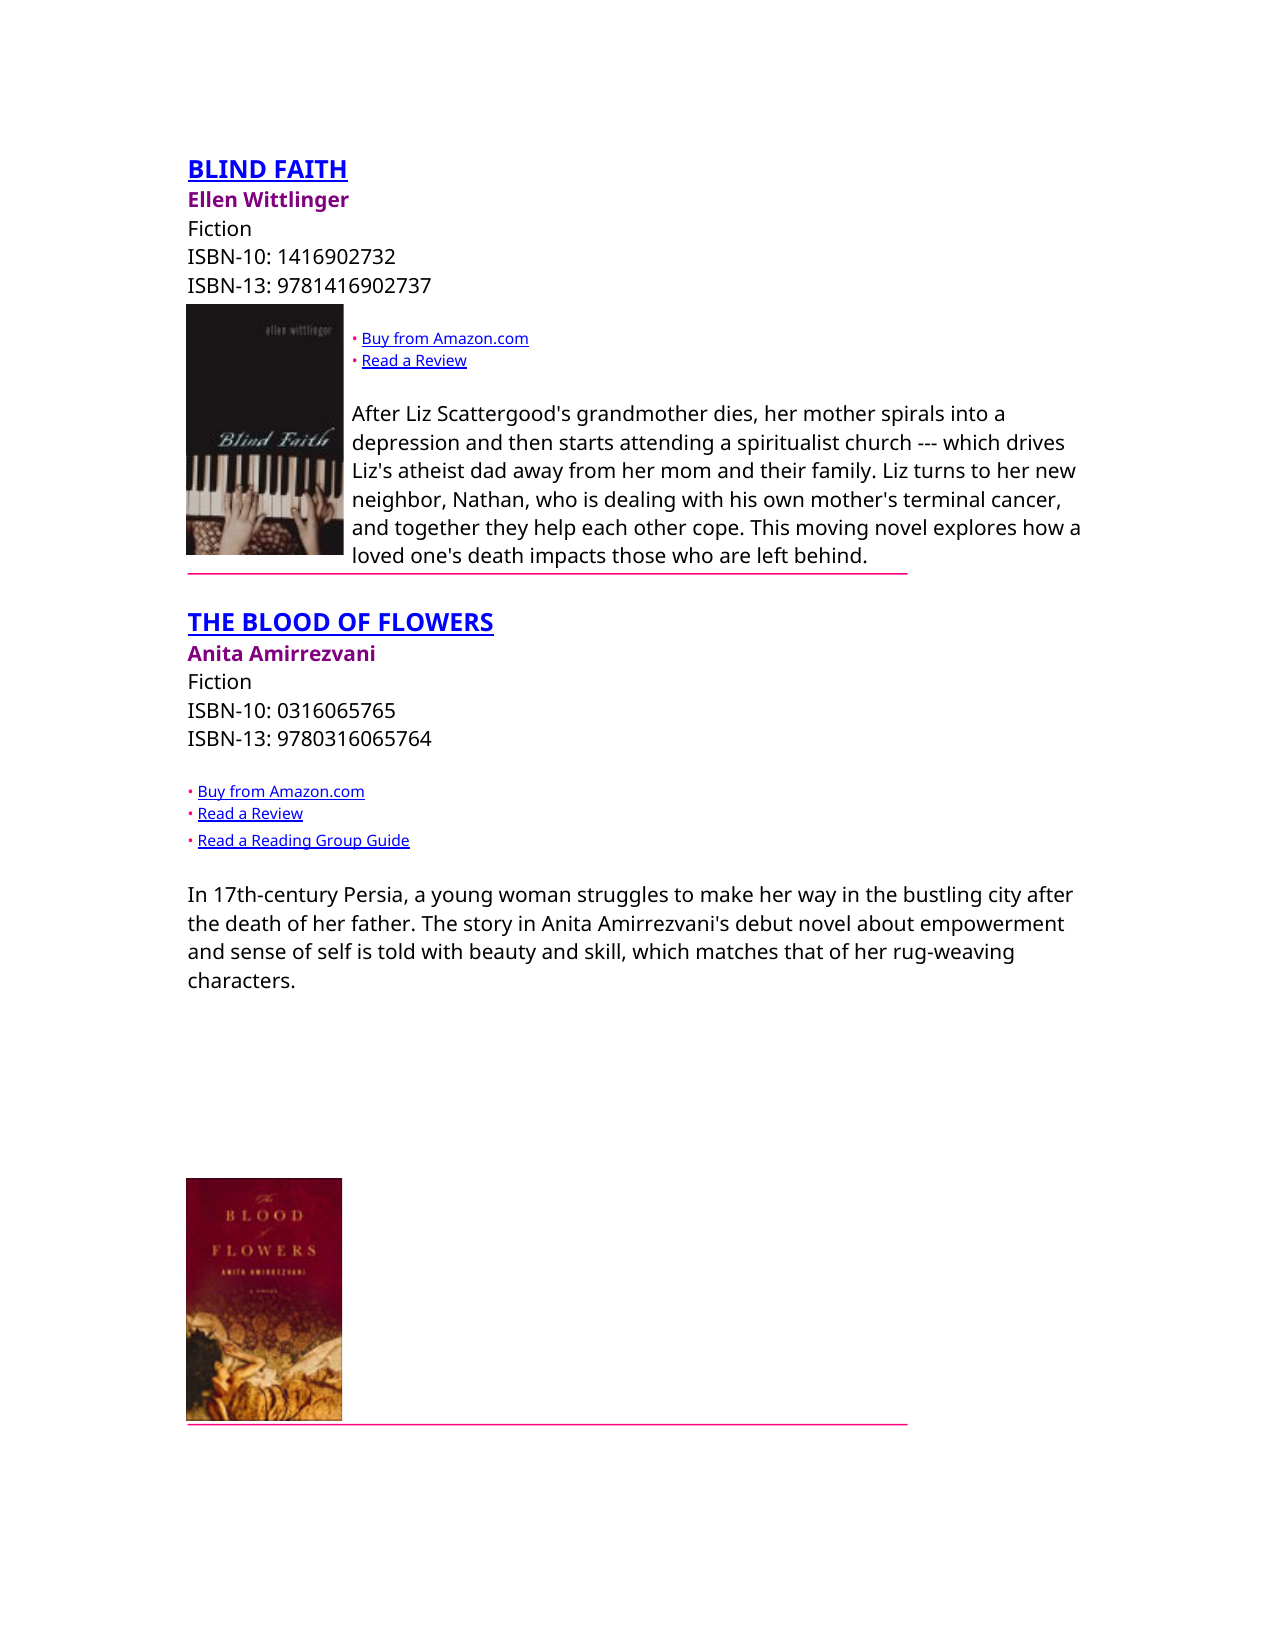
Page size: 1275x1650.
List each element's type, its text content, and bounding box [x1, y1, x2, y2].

table_cell [186, 572, 1095, 603]
table_cell [186, 1422, 1095, 1454]
table_cell BLIND FAITH Ellen Wittlinger Fiction ISBN-10: 1416902732 ISBN-13: 9781416902737 • Buy from Amazon.com • Read a Review After Liz Scattergood's grandmother dies, her mother spirals into a depression and then starts attending a spiritualist church --- which drives Liz's atheist dad away from her mom and their family. Liz turns to her new neighbor, Nathan, who is dealing with his own mother's terminal cancer, and together they help each other cope. This moving novel explores how a loved one's death impacts those who are left behind. [186, 150, 1095, 572]
table_cell THE BLOOD OF FLOWERS Anita Amirrezvani Fiction ISBN-10: 0316065765 ISBN-13: 9780316065764 • Buy from Amazon.com • Read a Review • Read a Reading Group Guide In 17th-century Persia, a young woman struggles to make her way in the bustling city after the death of her father. The story in Anita Amirrezvani's debut novel about empowerment and sense of self is told with beauty and skill, which matches that of her rug-weaving characters. [186, 604, 1095, 1422]
picture [186, 304, 344, 555]
picture [186, 1178, 343, 1421]
